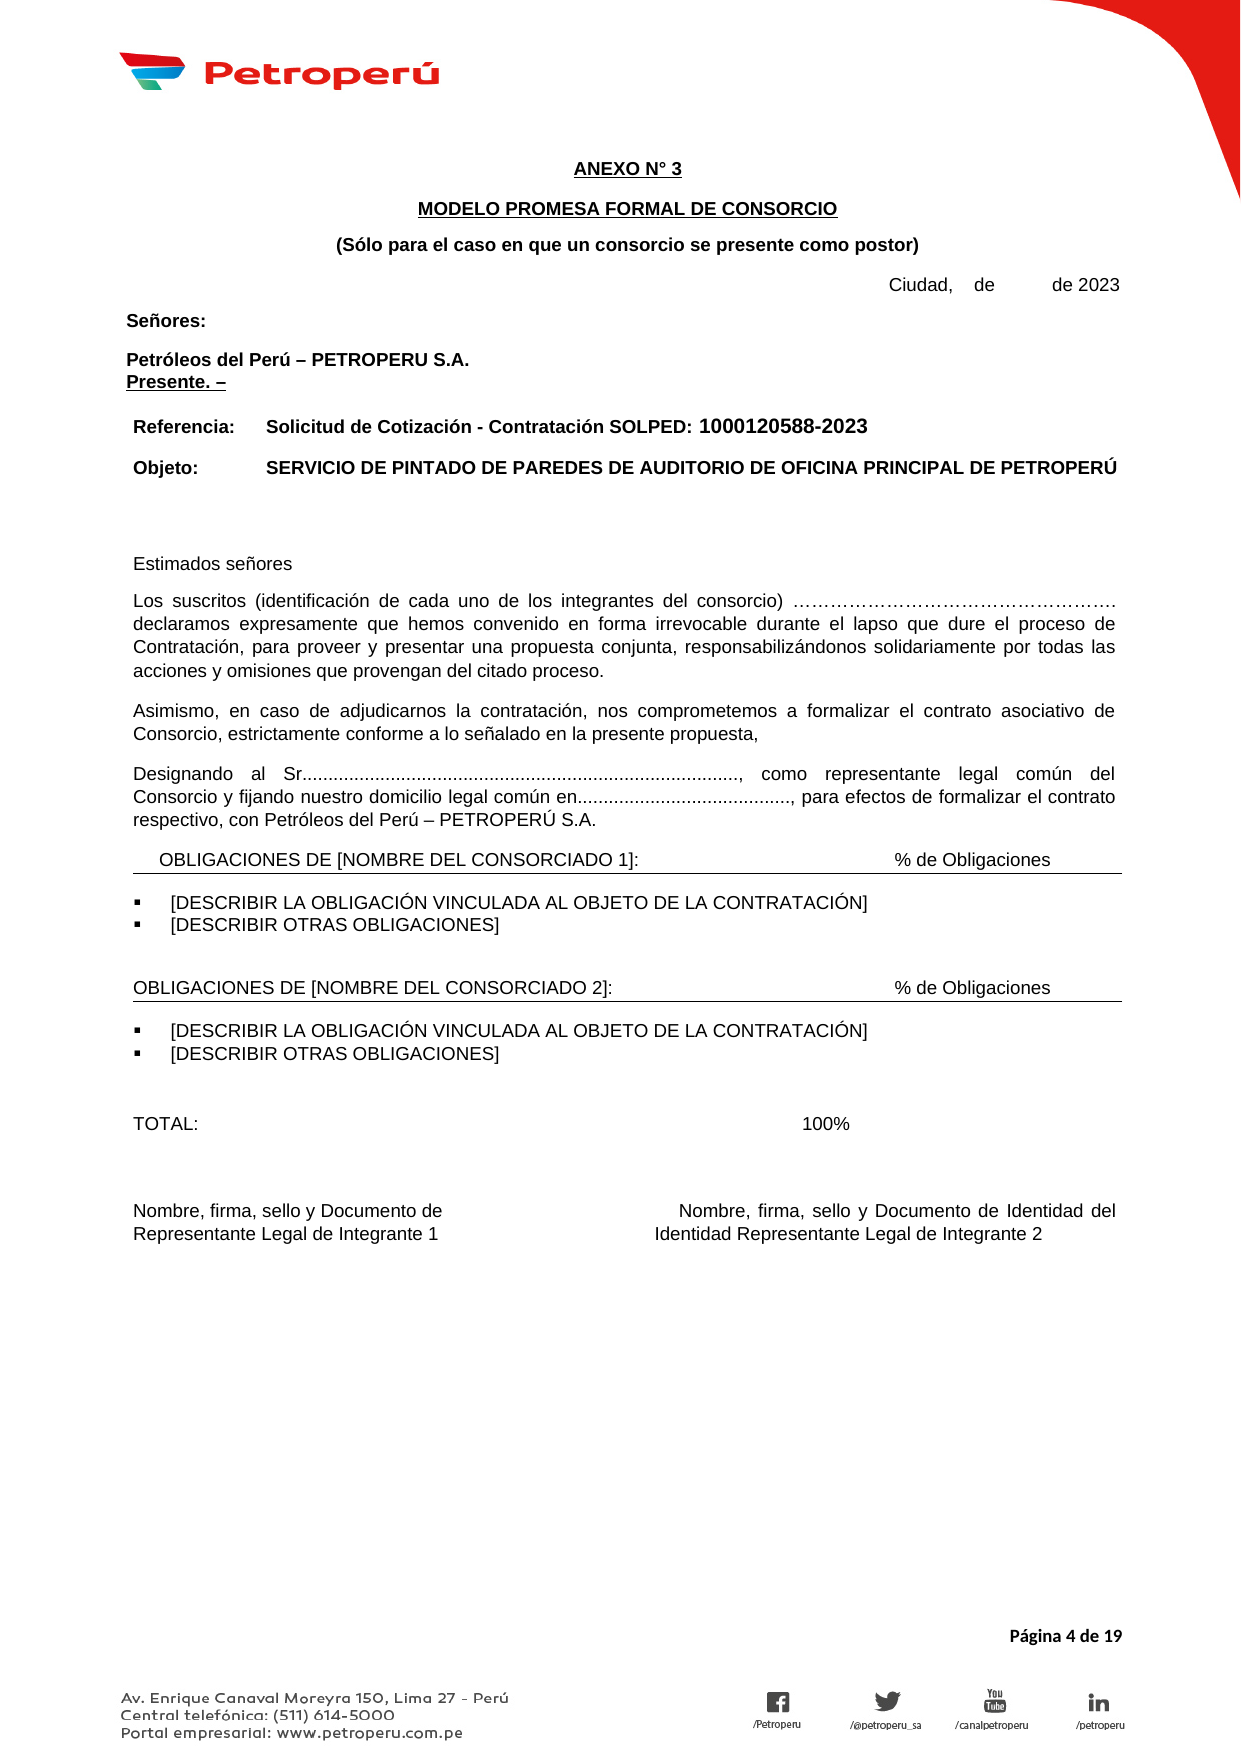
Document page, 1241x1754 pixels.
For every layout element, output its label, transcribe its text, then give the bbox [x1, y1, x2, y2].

text OBLIGACIONES DE [NOMBRE DEL CONSORCIADO 2]: % de Obligaciones [133, 977, 1122, 1001]
text MODELO PROMESA FORMAL DE CONSORCIO [133, 198, 1122, 219]
text (Sólo para el caso en que un consorcio se presente como postor) [133, 234, 1122, 255]
text Referencia: Solicitud de Cotización - Contratación SOLPED: 1000120588-2023 [133, 414, 1122, 438]
list [DESCRIBIR OTRAS OBLIGACIONES] [133, 914, 1122, 935]
picture [2, 1680, 1241, 1754]
text Nombre, firma, sello y Documento de Nombre, firma, sello y Documento de Identidad del Representante Legal de Integrante 1 Identidad Representante Legal de Integrante 2 [133, 1200, 1117, 1244]
text Asimismo, en caso de adjudicarnos la contratación, nos comprometemos a formalizar el contrato asociativo de Consorcio, estrictamente conforme a lo señalado en la presente propuesta, [133, 699, 1117, 744]
text TOTAL: 100% [133, 1113, 1122, 1134]
text Los suscritos (identificación de cada uno de los integrantes del consorcio) ……………………………………………. declaramos expresamente que hemos convenido en forma irrevocable durante el lapso que dure el proceso de Contratación, para proveer y presentar una propuesta conjunta, responsabilizándonos solidariamente por todas las acciones y omisiones que provengan del citado proceso. [133, 590, 1117, 681]
text Ciudad, de de 2023 [724, 274, 1120, 295]
text Presente. – [126, 371, 1120, 392]
text Designando al Sr...................................................................................., como representante legal común del Consorcio y fijando nuestro domicilio legal común en........................................., para efectos de formalizar el contrato respectivo, con Petróleos del Perú – PETROPERÚ S.A. [133, 763, 1117, 831]
text Estimados señores [133, 553, 1122, 574]
list [DESCRIBIR OTRAS OBLIGACIONES] [133, 1043, 1122, 1065]
text Señores: [126, 309, 1120, 331]
text ANEXO N° 3 [133, 158, 1122, 180]
text OBLIGACIONES DE [NOMBRE DEL CONSORCIADO 1]: % de Obligaciones [133, 849, 1122, 873]
text Petróleos del Perú – PETROPERU S.A. [126, 349, 1120, 371]
list [DESCRIBIR LA OBLIGACIÓN VINCULADA AL OBJETO DE LA CONTRATACIÓN] [133, 1020, 1122, 1042]
text Objeto: SERVICIO DE PINTADO DE PAREDES DE AUDITORIO DE OFICINA PRINCIPAL DE PETROPERÚ [133, 456, 1122, 478]
list [DESCRIBIR LA OBLIGACIÓN VINCULADA AL OBJETO DE LA CONTRATACIÓN] [133, 892, 1122, 914]
picture [1, 0, 1241, 209]
